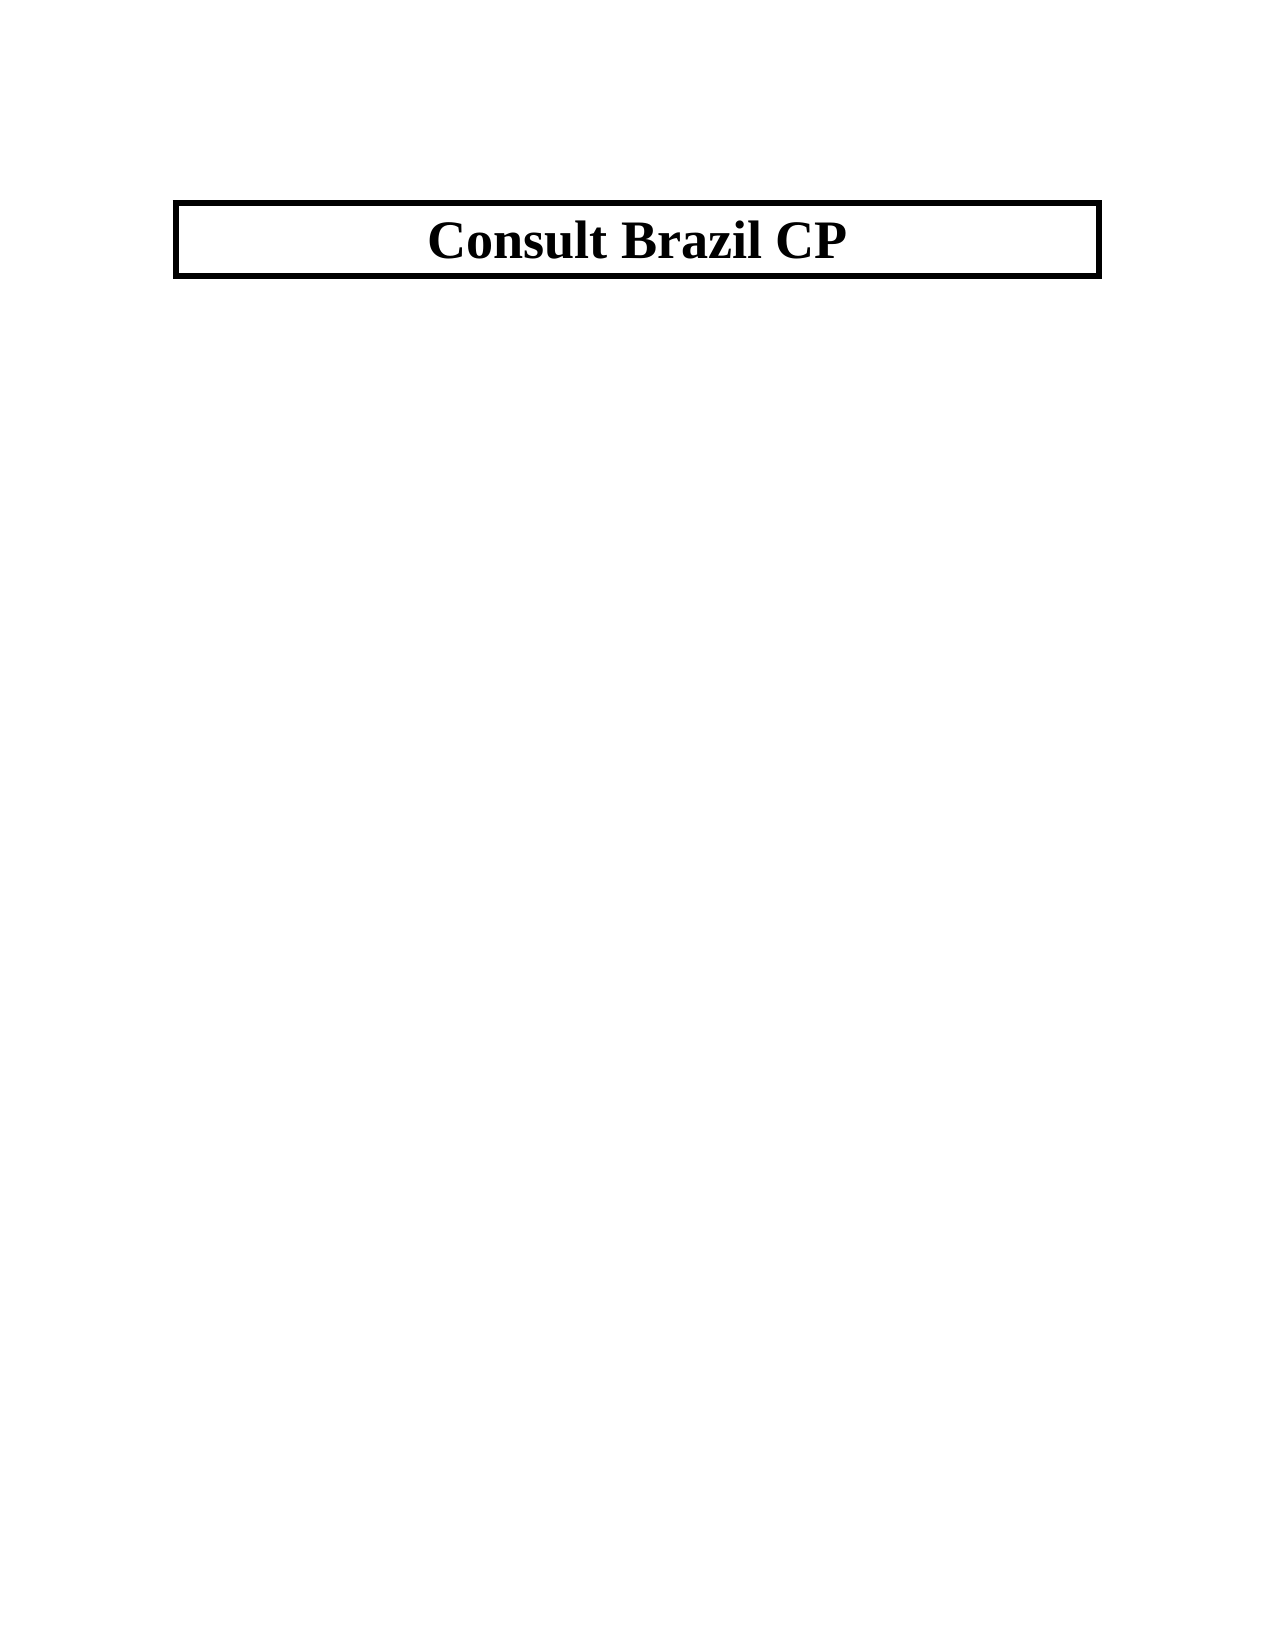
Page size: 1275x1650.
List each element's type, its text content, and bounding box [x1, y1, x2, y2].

subtitle Consult Brazil CP [179, 206, 1096, 273]
